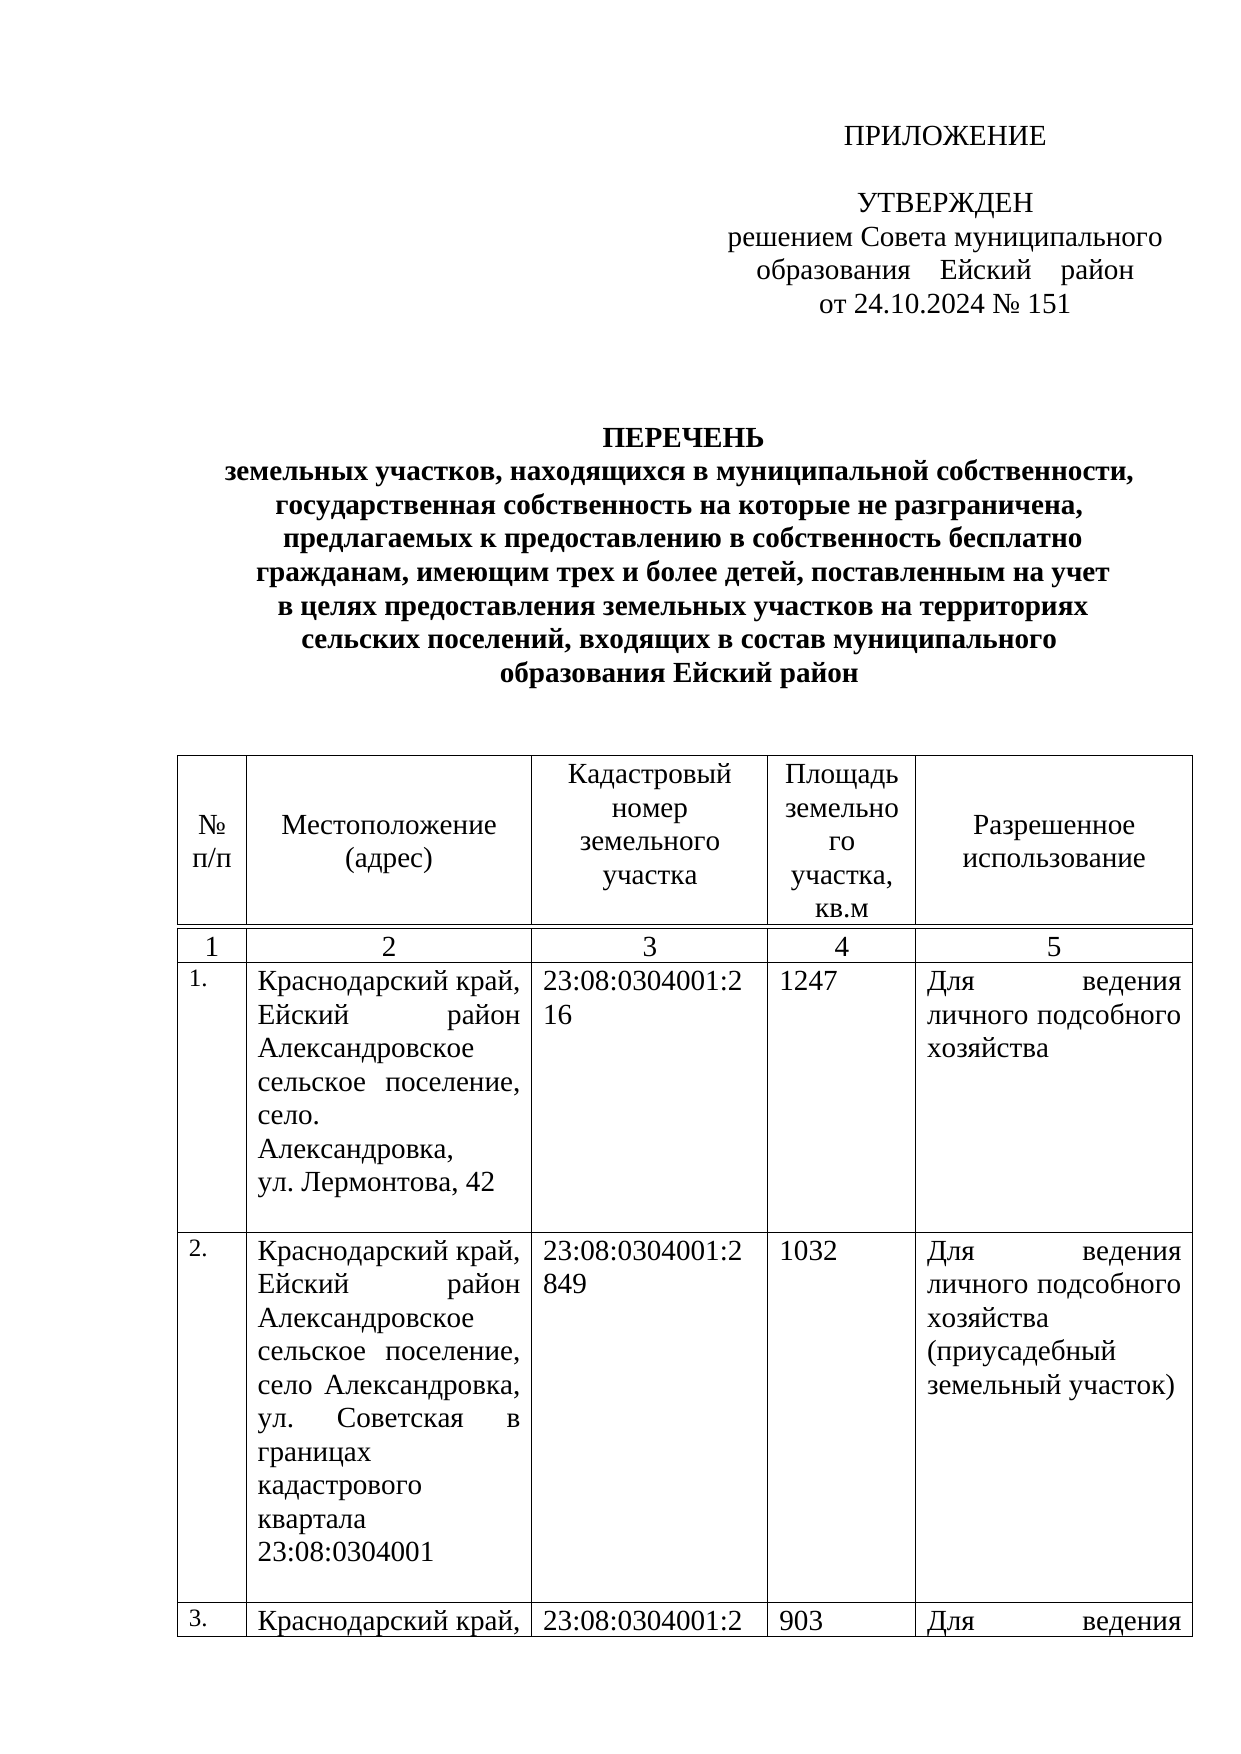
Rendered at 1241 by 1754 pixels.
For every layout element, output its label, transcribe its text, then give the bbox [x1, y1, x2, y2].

table_cell 23:08:0304001:2850 [532, 1603, 767, 1636]
table_cell 23:08:0304001:2849 [532, 1233, 767, 1602]
table_header 5 [916, 929, 1192, 962]
table_header Местоположение (адрес) [247, 756, 531, 924]
text решением Совета муниципального образования Ейский район [709, 219, 1181, 286]
table_header 2 [247, 929, 531, 962]
table_header Кадастровый номер земельного участка [532, 756, 767, 924]
table_cell 1247 [768, 963, 915, 1232]
text ПРИЛОЖЕНИЕ [709, 118, 1181, 152]
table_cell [916, 1603, 1192, 1636]
table_cell Для ведения личного подсобного хозяйства (приусадебный земельный участок) [916, 1233, 1192, 1602]
table_cell [178, 1603, 246, 1636]
table_cell 23:08:0304001:216 [532, 963, 767, 1232]
text гражданам, имеющим трех и более детей, поставленным на учет [177, 554, 1181, 588]
table_header Площадь земельного участка, кв.м [768, 756, 915, 924]
table_cell [178, 963, 246, 1232]
table_cell Для ведения личного подсобного хозяйства [916, 963, 1192, 1232]
text образования Ейский район [177, 655, 1181, 688]
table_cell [247, 1603, 531, 1636]
text от 24.10.2024 № 151 [709, 286, 1181, 319]
table_header Разрешенное использование [916, 756, 1192, 924]
table_header 1 [178, 929, 246, 962]
text УТВЕРЖДЕН [709, 185, 1181, 219]
text ПЕРЕЧЕНЬ [252, 420, 1114, 453]
table_header 3 [532, 929, 767, 962]
table_cell 1032 [768, 1233, 915, 1602]
text предлагаемых к предоставлению в собственность бесплатно [177, 521, 1181, 554]
text в целях предоставления земельных участков на территориях [177, 588, 1181, 621]
table_header 4 [768, 929, 915, 962]
table_cell 903 [768, 1603, 915, 1636]
table_cell Краснодарский край, Ейский район Александровское сельское поселение, село. Александровка, ул. Лермонтова, 42 [247, 963, 531, 1232]
text земельных участков, находящихся в муниципальной собственности, государственная собственность на которые не разграничена, [177, 453, 1181, 521]
table_cell [178, 1233, 246, 1602]
table_header № п/п [178, 756, 246, 924]
text сельских поселений, входящих в состав муниципального [177, 621, 1181, 655]
